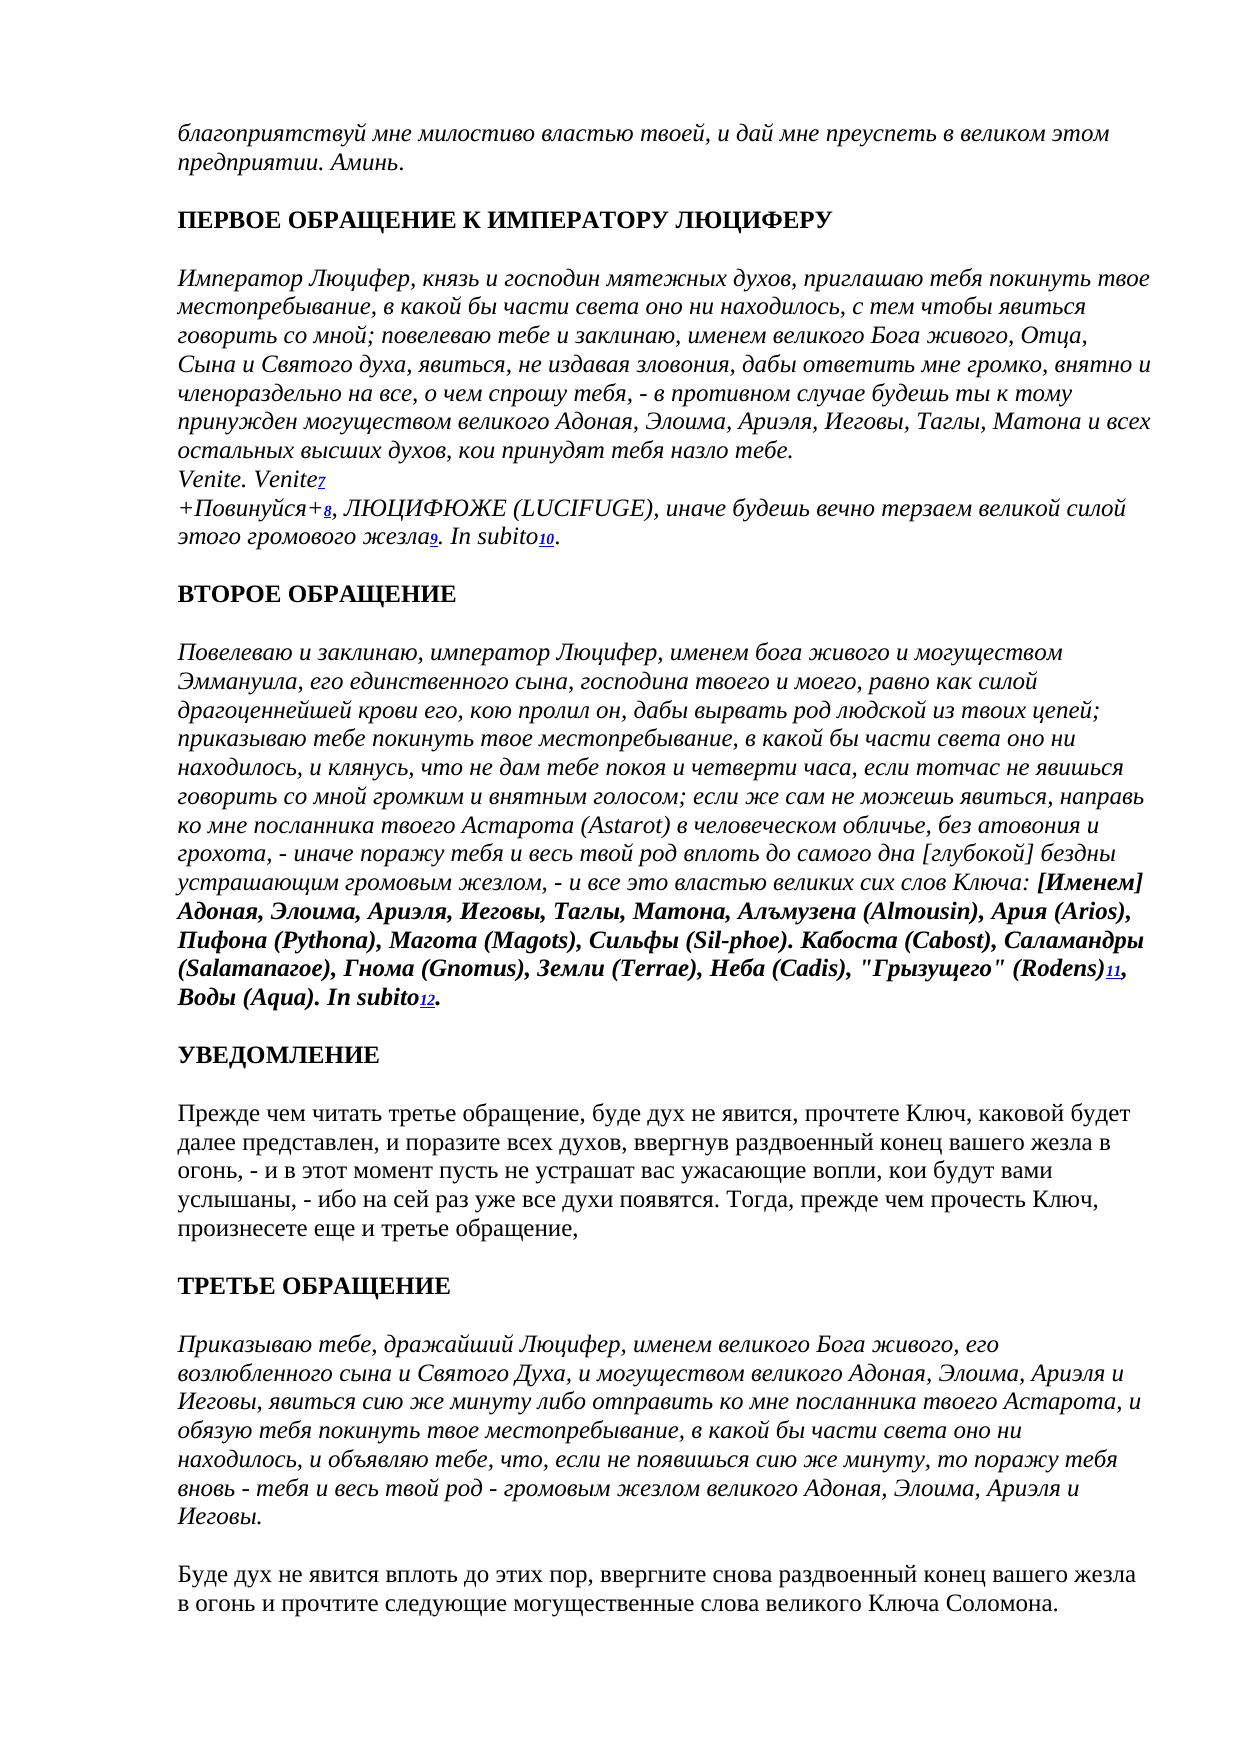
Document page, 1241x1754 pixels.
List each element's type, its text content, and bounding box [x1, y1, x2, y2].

text ПЕРВОЕ ОБРАЩЕНИЕ К ИМПЕРАТОРУ ЛЮЦИФЕРУ [177, 205, 1152, 233]
text Повелеваю и заклинаю, император Люцифер, именем бога живого и могуществом Эммануила, его единственного сына, господина твоего и моего, равно как силой драгоценнейшей крови его, кою пролил он, дабы вырвать род людской из твоих цепей; приказываю тебе покинуть твое местопребывание, в какой бы части света оно ни находилось, и клянусь, что не дам тебе покоя и четверти часа, если тотчас не явишься говорить со мной громким и внятным голосом; если же сам не можешь явиться, направь ко мне посланника твоего Астарота (Astarot) в человеческом обличье, без атовония и грохота, - иначе поражу тебя и весь твой род вплоть до самого дна [глубокой] бездны устрашающим громовым жезлом, - и все это властью великих сих слов Ключа: [Именем] Адоная, Элоима, Ариэля, Иеговы, Таглы, Матона, Алъмузена (Almousin), Ария (Arios), Пифона (Pythona), Магота (Magots), Сильфы (Sil-phoe). Кабоста (Cabost), Саламандры (Salaтапагое), Гнома (Gnomus), Земли (Terrae), Неба (Cadis), "Грызущего" (Rodens)11, Воды (Aqua). In subito12. [177, 637, 1152, 1011]
text Буде дух не явится вплоть до этих пор, ввергните снова раздвоенный конец вашего жезла в огонь и прочтите следующие могущественные слова великого Ключа Соломона. [177, 1559, 1152, 1617]
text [177, 118, 1152, 176]
text Прежде чем читать третье обращение, буде дух не явится, прочтете Ключ, каковой будет далее представлен, и поразите всех духов, ввергнув раздвоенный конец вашего жезла в огонь, - и в этот момент пусть не устрашат вас ужасающие вопли, кои будут вами услышаны, - ибо на сей раз уже все духи появятся. Тогда, прежде чем прочесть Ключ, произнесете еще и третье обращение, [177, 1098, 1152, 1242]
text Император Люцифер, князь и господин мятежных духов, приглашаю тебя покинуть твое местопребывание, в какой бы части света оно ни находилось, с тем чтобы явиться говорить со мной; повелеваю тебе и заклинаю, именем великого Бога живого, Отца, Сына и Святого духа, явиться, не издавая зловония, дабы ответить мне громко, внятно и членораздельно на все, о чем спрошу тебя, - в противном случае будешь ты к тому принужден могуществом великого Адоная, Элоима, Ариэля, Иеговы, Таглы, Матона и всех остальных высших духов, кои принудят тебя назло тебе. Venite. Venite7 +Повинуйся+8, ЛЮЦИФЮЖЕ (LUCIFUGE), иначе будешь вечно терзаем великой силой этого громового жезла9. In subito10. [177, 263, 1152, 550]
text УВЕДОМЛЕНИЕ [177, 1040, 1152, 1069]
text ТРЕТЬЕ ОБРАЩЕНИЕ [177, 1271, 1152, 1300]
text ВТОРОЕ ОБРАЩЕНИЕ [177, 579, 1152, 608]
text Приказываю тебе, дражайший Люцифер, именем великого Бога живого, его возлюбленного сына и Святого Духа, и могуществом великого Адоная, Элоима, Ариэля и Иеговы, явиться сию же минуту либо отправить ко мне посланника твоего Астарота, и обязую тебя покинуть твое местопребывание, в какой бы части света оно ни находилось, и объявляю тебе, что, если не появишься сию же минуту, то поражу тебя вновь - тебя и весь твой род - громовым жезлом великого Адоная, Элоима, Ариэля и Иеговы. [177, 1329, 1152, 1530]
